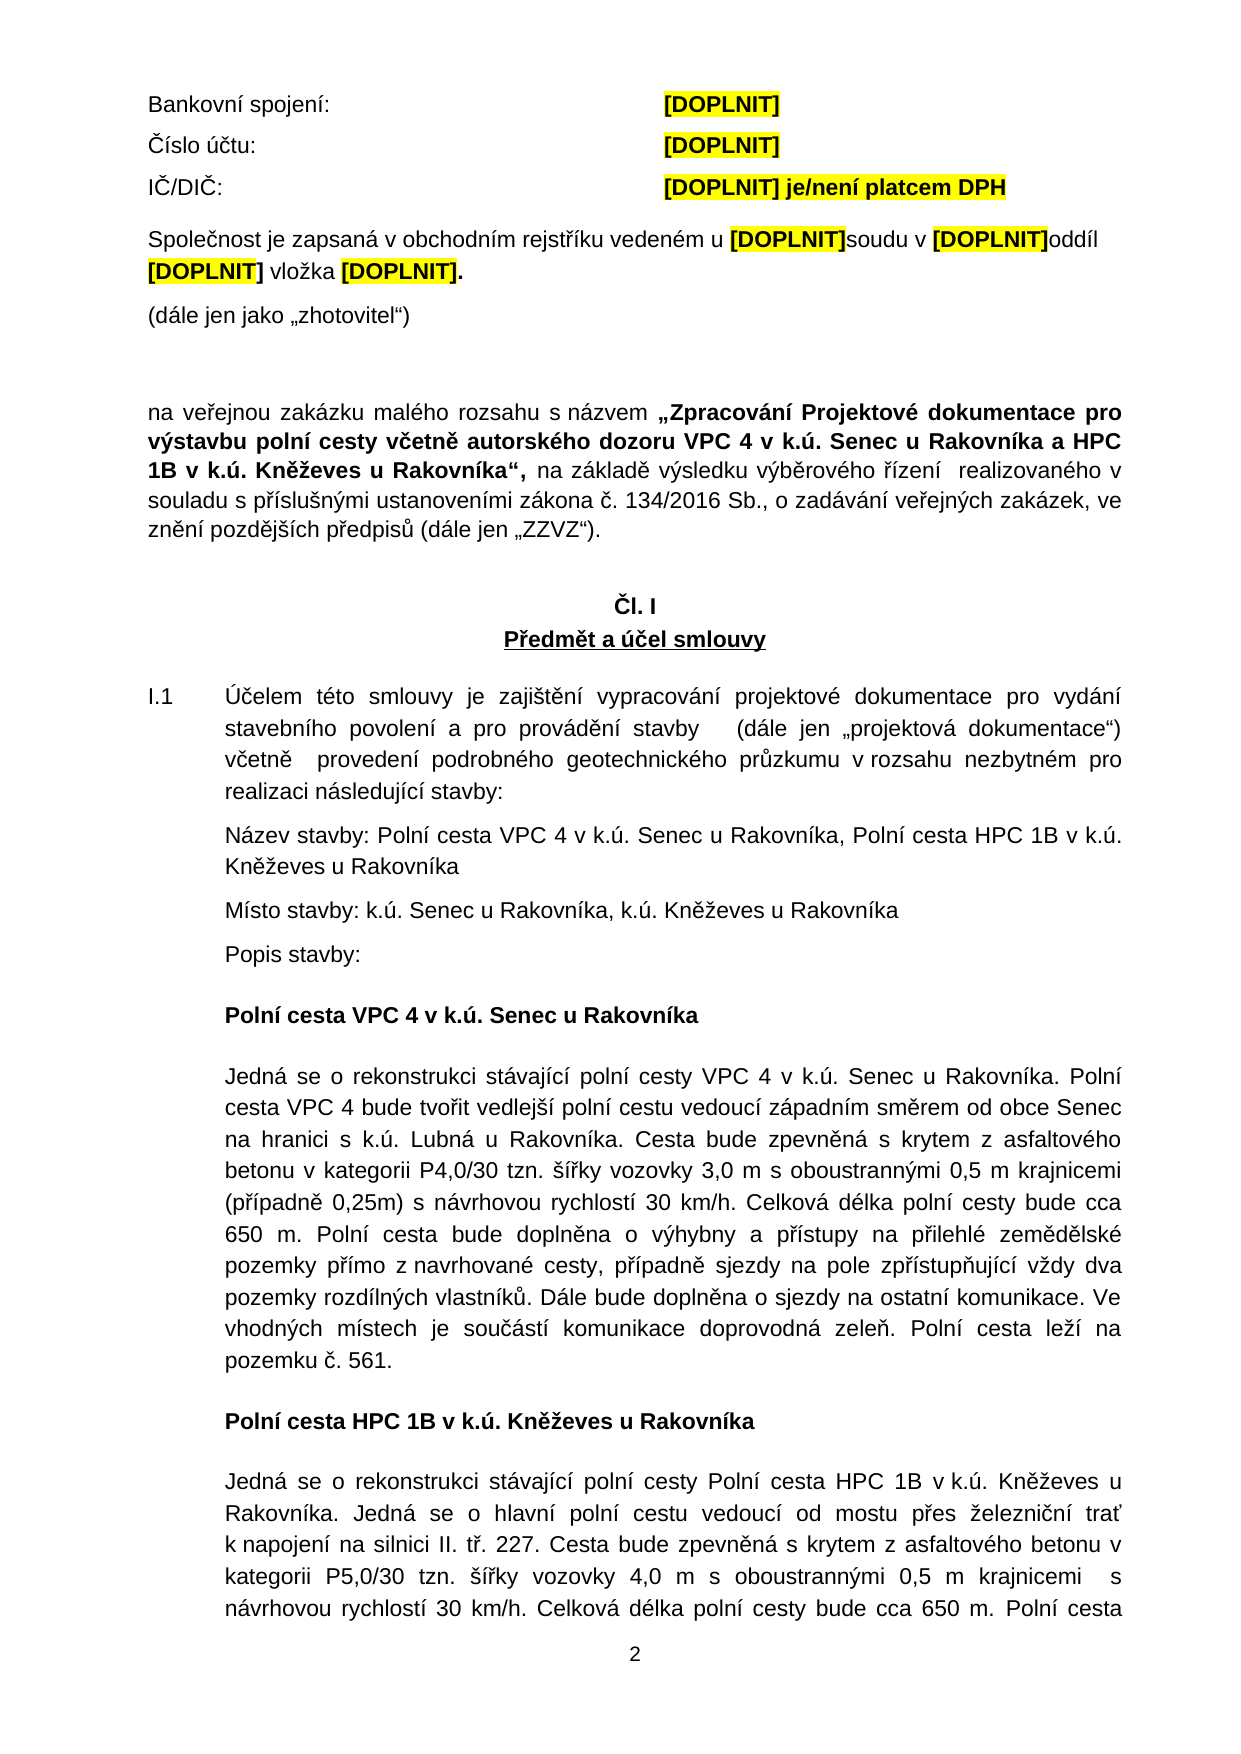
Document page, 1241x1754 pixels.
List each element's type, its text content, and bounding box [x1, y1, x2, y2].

list Účelem této smlouvy je zajištění vypracování projektové dokumentace pro vydání stavebního povolení a pro provádění stavby (dále jen „projektová dokumentace“) včetně provedení podrobného geotechnického průzkumu v rozsahu nezbytném pro realizaci následující stavby: [148, 683, 1122, 804]
text Číslo účtu: [DOPLNIT] [148, 130, 1122, 159]
text Předmět a účel smlouvy [148, 624, 1122, 654]
list Popis stavby: [224, 941, 1122, 968]
text IČ/DIČ: [DOPLNIT] je/není platcem DPH [148, 172, 1122, 201]
text (dále jen jako „zhotovitel“) [110, 302, 1122, 328]
list Místo stavby: k.ú. Senec u Rakovníka, k.ú. Kněževes u Rakovníka [224, 897, 1122, 924]
text na veřejnou zakázku malého rozsahu s názvem „Zpracování Projektové dokumentace pro výstavbu polní cesty včetně autorského dozoru VPC 4 v k.ú. Senec u Rakovníka a HPC 1B v k.ú. Kněževes u Rakovníka“, na základě výsledku výběrového řízení realizovaného v souladu s příslušnými ustanoveními zákona č. 134/2016 Sb., o zadávání veřejných zakázek, ve znění pozdějších předpisů (dále jen „ZZVZ“). [148, 397, 1122, 543]
list Název stavby: Polní cesta VPC 4 v k.ú. Senec u Rakovníka, Polní cesta HPC 1B v k.ú. Kněževes u Rakovníka [224, 822, 1122, 879]
text Společnost je zapsaná v obchodním rejstříku vedeném u [DOPLNIT]soudu v [DOPLNIT]oddíl [DOPLNIT] vložka [DOPLNIT]. [148, 226, 1152, 284]
list Polní cesta VPC 4 v k.ú. Senec u Rakovníka [224, 1002, 1122, 1028]
text Bankovní spojení: [DOPLNIT] [148, 89, 1122, 118]
list Polní cesta HPC 1B v k.ú. Kněževes u Rakovníka [224, 1408, 1122, 1434]
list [224, 1468, 1122, 1621]
list Jedná se o rekonstrukci stávající polní cesty VPC 4 v k.ú. Senec u Rakovníka. Polní cesta VPC 4 bude tvořit vedlejší polní cestu vedoucí západním směrem od obce Senec na hranici s k.ú. Lubná u Rakovníka. Cesta bude zpevněná s krytem z asfaltového betonu v kategorii P4,0/30 tzn. šířky vozovky 3,0 m s oboustrannými 0,5 m krajnicemi (případně 0,25m) s návrhovou rychlostí 30 km/h. Celková délka polní cesty bude cca 650 m. Polní cesta bude doplněna o výhybny a přístupy na přilehlé zemědělské pozemky přímo z navrhované cesty, případně sjezdy na pole zpřístupňující vždy dva pozemky rozdílných vlastníků. Dále bude doplněna o sjezdy na ostatní komunikace. Ve vhodných místech je součástí komunikace doprovodná zeleň. Polní cesta leží na pozemku č. 561. [224, 1063, 1122, 1373]
